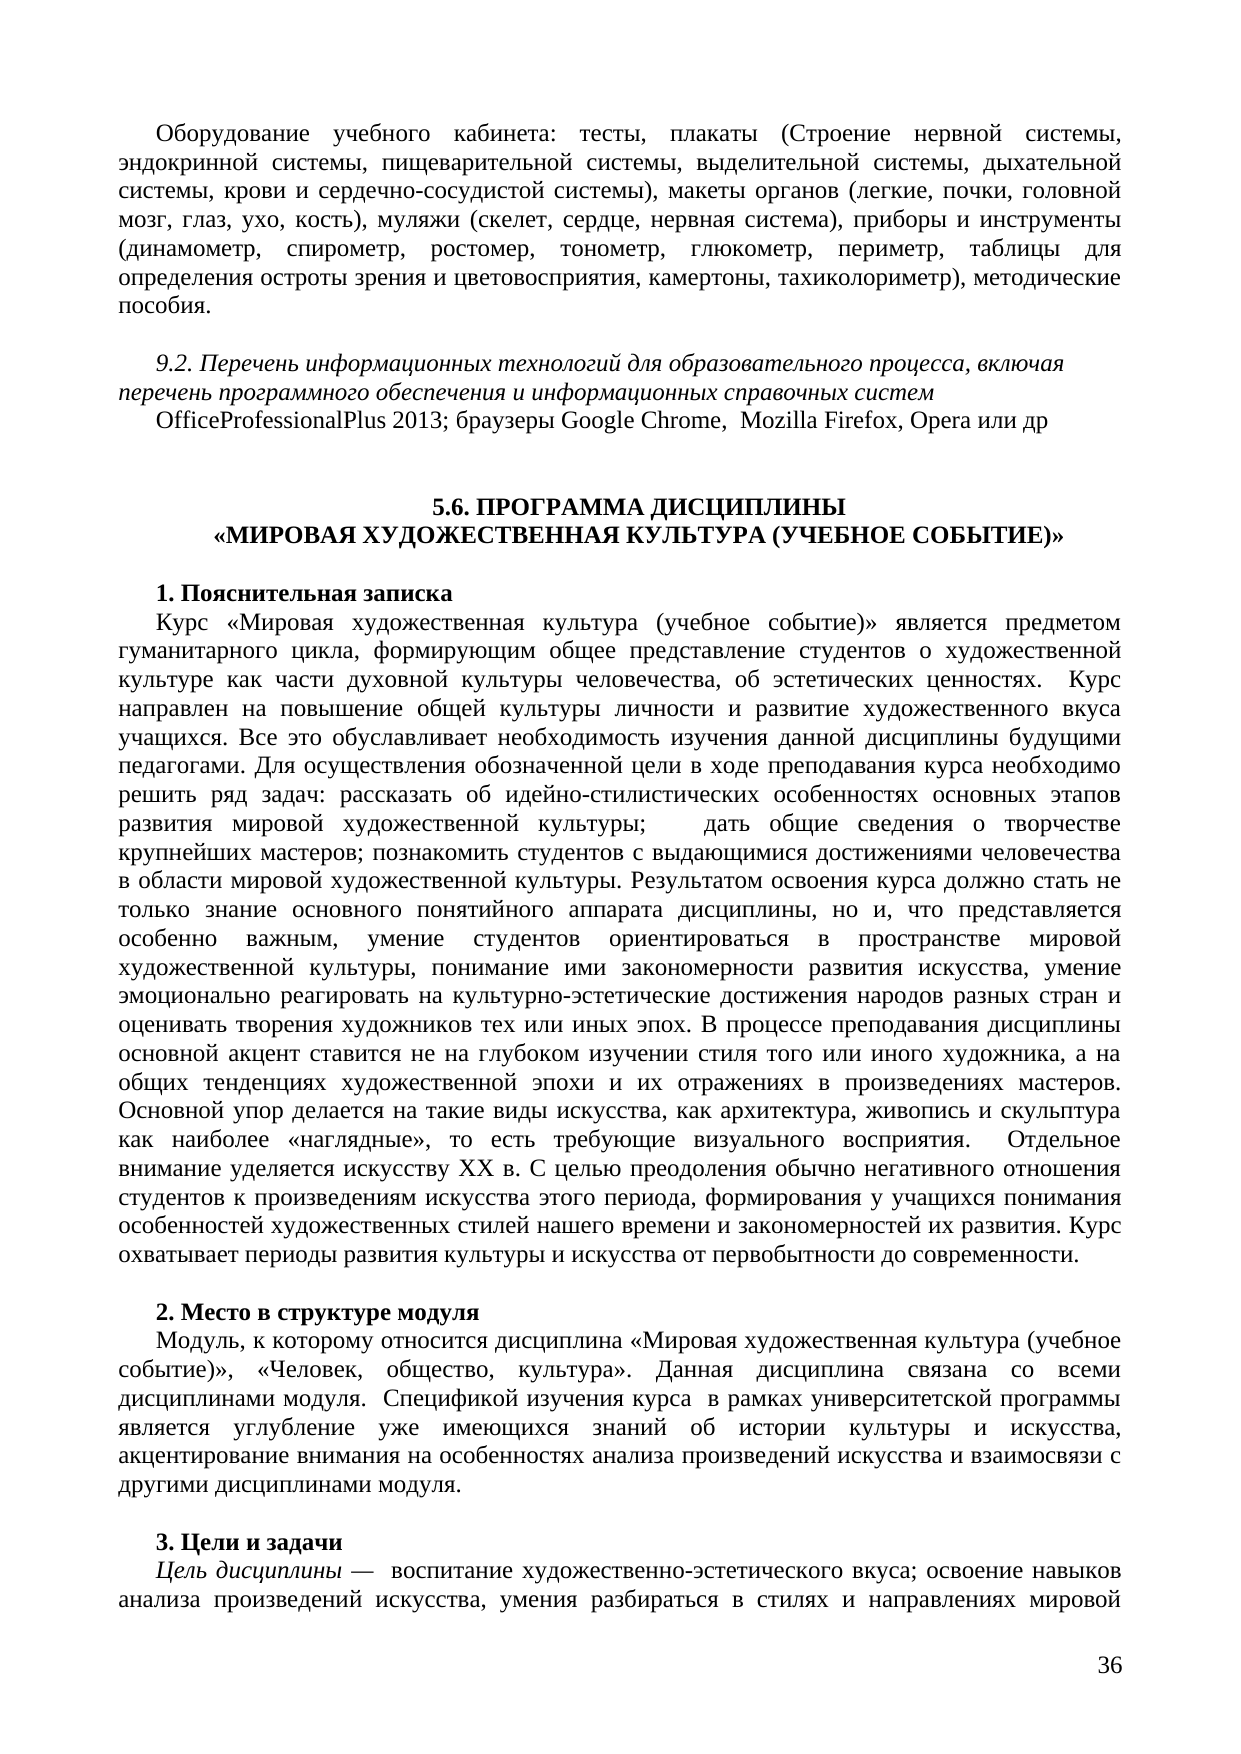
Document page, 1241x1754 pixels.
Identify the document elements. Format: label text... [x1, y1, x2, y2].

subtitle «МИРОВАЯ ХУДОЖЕСТВЕННАЯ КУЛЬТУРА (УЧЕБНОЕ СОБЫТИЕ)» [118, 521, 1122, 549]
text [118, 1556, 1122, 1613]
subtitle 1. Пояснительная записка [118, 578, 1122, 607]
text Модуль, к которому относится дисциплина «Мировая художественная культура (учебное событие)», «Человек, общество, культура». Данная дисциплина связана со всеми дисциплинами модуля. Спецификой изучения курса в рамках университетской программы является углубление уже имеющихся знаний об истории культуры и искусства, акцентирование внимания на особенностях анализа произведений искусства и взаимосвязи с другими дисциплинами модуля. [118, 1326, 1122, 1498]
subtitle 2. Место в структуре модуля [118, 1297, 1122, 1326]
text Оборудование учебного кабинета: тесты, плакаты (Строение нервной системы, эндокринной системы, пищеварительной системы, выделительной системы, дыхательной системы, крови и сердечно-сосудистой системы), макеты органов (легкие, почки, головной мозг, глаз, ухо, кость), муляжи (скелет, сердце, нервная система), приборы и инструменты (динамометр, спирометр, ростомер, тонометр, глюкометр, периметр, таблицы для определения остроты зрения и цветовосприятия, камертоны, тахиколориметр), методические пособия. [118, 118, 1122, 319]
subtitle 3. Цели и задачи [118, 1527, 1122, 1556]
subtitle 9.2. Перечень информационных технологий для образовательного процесса, включая перечень программного обеспечения и информационных справочных систем [118, 348, 1122, 406]
subtitle 5.6. ПРОГРАММА ДИСЦИПЛИНЫ [118, 492, 1122, 521]
text OfficeProfessionalPlus 2013; браузеры Google Chrome, Mozilla Firefox, Opera или др [118, 406, 1122, 434]
text Курс «Мировая художественная культура (учебное событие)» является предметом гуманитарного цикла, формирующим общее представление студентов о художественной культуре как части духовной культуры человечества, об эстетических ценностях. Курс направлен на повышение общей культуры личности и развитие художественного вкуса учащихся. Все это обуславливает необходимость изучения данной дисциплины будущими педагогами. Для осуществления обозначенной цели в ходе преподавания курса необходимо решить ряд задач: рассказать об идейно-стилистических особенностях основных этапов развития мировой художественной культуры; дать общие сведения о творчестве крупнейших мастеров; познакомить студентов с выдающимися достижениями человечества в области мировой художественной культуры. Результатом освоения курса должно стать не только знание основного понятийного аппарата дисциплины, но и, что представляется особенно важным, умение студентов ориентироваться в пространстве мировой художественной культуры, понимание ими закономерности развития искусства, умение эмоционально реагировать на культурно-эстетические достижения народов разных стран и оценивать творения художников тех или иных эпох. В процессе преподавания дисциплины основной акцент ставится не на глубоком изучении стиля того или иного художника, а на общих тенденциях художественной эпохи и их отражениях в произведениях мастеров. Основной упор делается на такие виды искусства, как архитектура, живопись и скульптура как наиболее «наглядные», то есть требующие визуального восприятия. Отдельное внимание уделяется искусству XX в. С целью преодоления обычно негативного отношения студентов к произведениям искусства этого периода, формирования у учащихся понимания особенностей художественных стилей нашего времени и закономерностей их развития. Курс охватывает периоды развития культуры и искусства от первобытности до современности. [118, 607, 1122, 1268]
